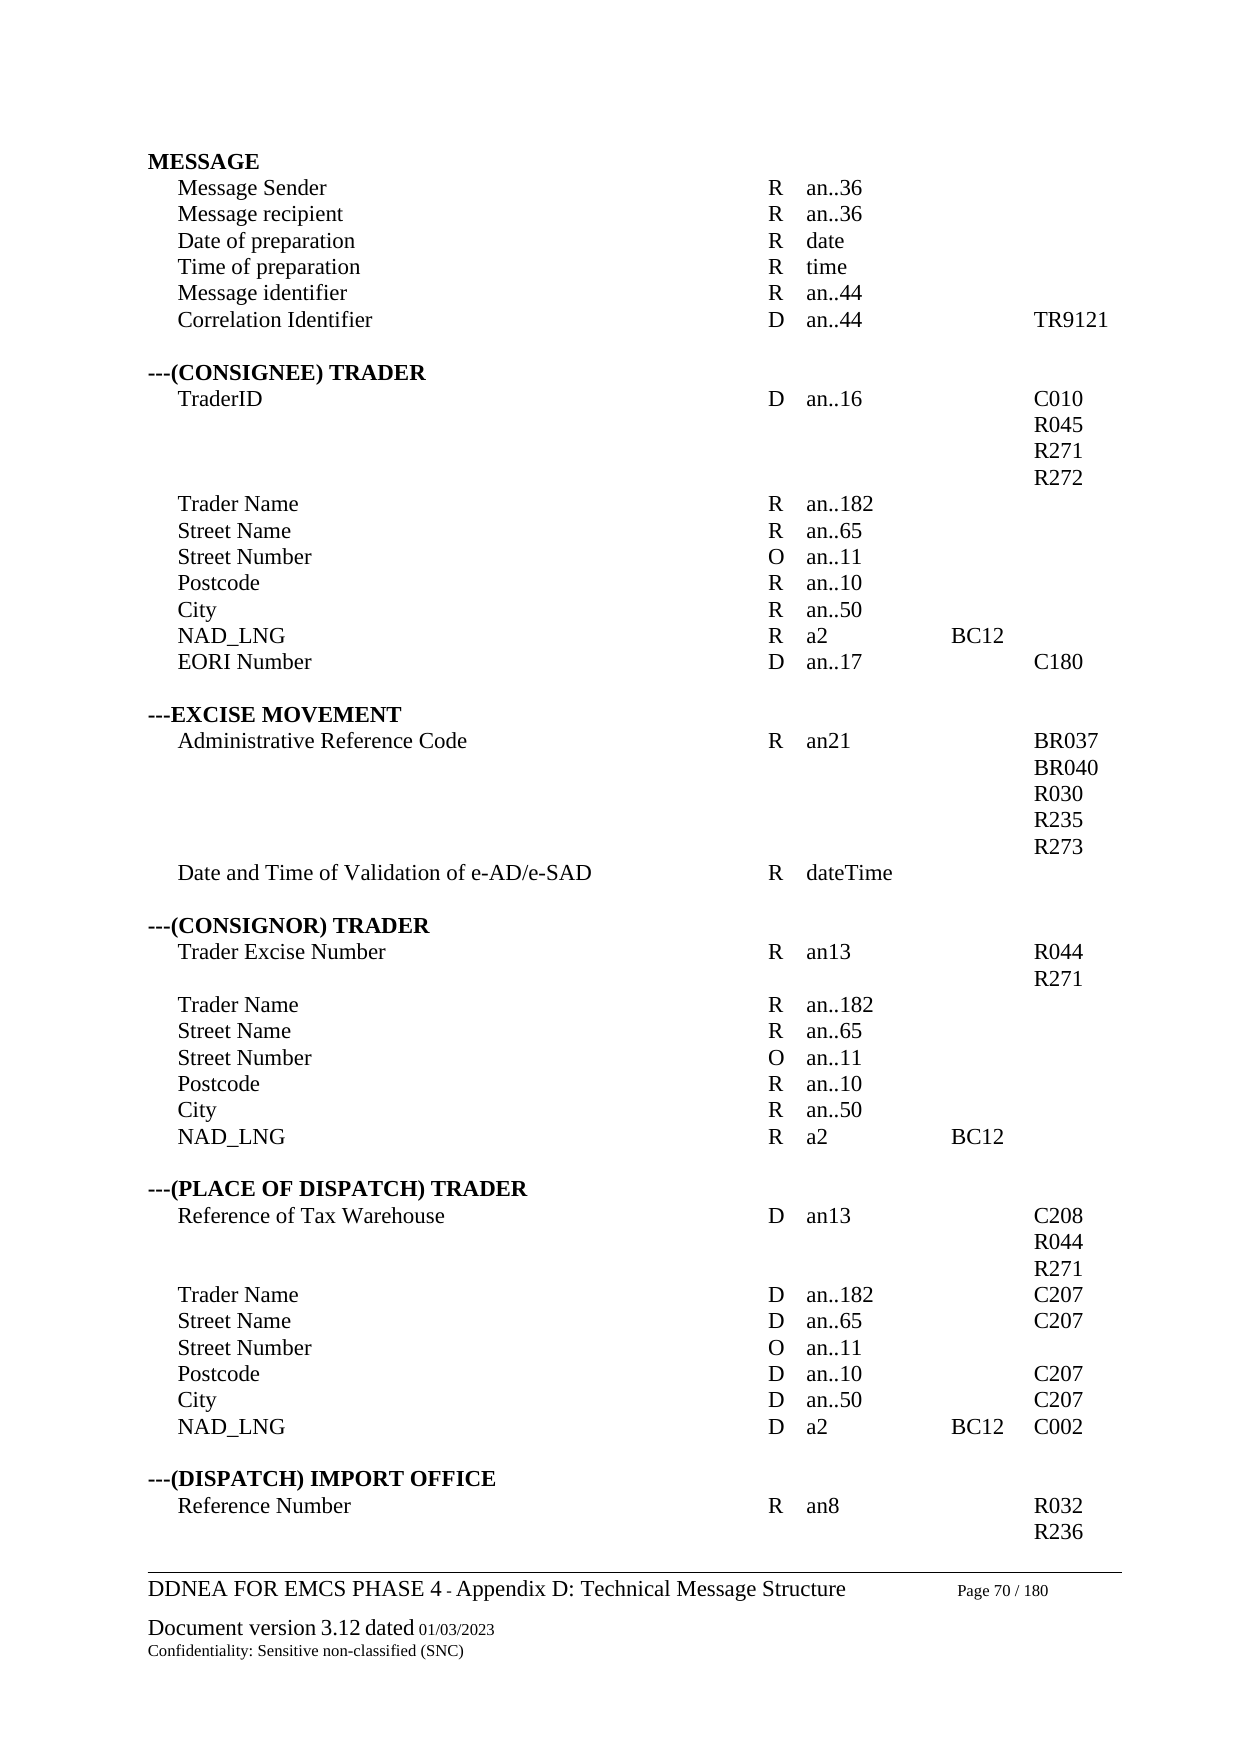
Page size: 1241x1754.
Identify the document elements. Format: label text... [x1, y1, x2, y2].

text ---(DISPATCH) IMPORT OFFICE [148, 1465, 1122, 1492]
text Reference of Tax Warehouse D an13 C208 [148, 1202, 1122, 1228]
text Trader Excise Number R an13 R044 [148, 938, 1122, 965]
text TraderID D an..16 C010 [148, 385, 1122, 411]
text Postcode D an..10 C207 [148, 1360, 1122, 1386]
text Correlation Identifier D an..44 TR9121 [148, 306, 1122, 332]
text R272 [148, 464, 1122, 490]
text Street Name R an..65 [148, 1017, 1122, 1044]
text ---(PLACE OF DISPATCH) TRADER [148, 1176, 1122, 1202]
text Street Name D an..65 C207 [148, 1307, 1122, 1334]
text Street Number O an..11 [148, 1334, 1122, 1360]
text Date of preparation R date [148, 227, 1122, 253]
text Street Number O an..11 [148, 543, 1122, 569]
text R030 [148, 780, 1122, 807]
text City R an..50 [148, 1096, 1122, 1123]
text R271 [148, 438, 1122, 464]
text ---(CONSIGNEE) TRADER [148, 358, 1122, 385]
text R235 [148, 807, 1122, 833]
text NAD_LNG R a2 BC12 [148, 622, 1122, 648]
text Reference Number R an8 R032 [148, 1492, 1122, 1518]
text ---EXCISE MOVEMENT [148, 701, 1122, 727]
text R271 [148, 1254, 1122, 1281]
text Message recipient R an..36 [148, 200, 1122, 227]
text Trader Name R an..182 [148, 490, 1122, 517]
text Street Number O an..11 [148, 1044, 1122, 1070]
text Date and Time of Validation of e-AD/e-SAD R dateTime [148, 859, 1122, 886]
text R271 [148, 965, 1122, 991]
text BR040 [148, 754, 1122, 780]
text R044 [148, 1228, 1122, 1254]
text Postcode R an..10 [148, 569, 1122, 596]
text Administrative Reference Code R an21 BR037 [148, 727, 1122, 754]
text NAD_LNG D a2 BC12 C002 [148, 1413, 1122, 1439]
text ---(CONSIGNOR) TRADER [148, 912, 1122, 938]
text R273 [148, 833, 1122, 859]
text Postcode R an..10 [148, 1070, 1122, 1096]
text Message identifier R an..44 [148, 279, 1122, 306]
text Trader Name D an..182 C207 [148, 1281, 1122, 1307]
text City D an..50 C207 [148, 1386, 1122, 1413]
text R045 [148, 411, 1122, 438]
text Message Sender R an..36 [148, 174, 1122, 200]
text EORI Number D an..17 C180 [148, 648, 1122, 675]
text MESSAGE [148, 148, 1122, 174]
text Trader Name R an..182 [148, 991, 1122, 1017]
text Time of preparation R time [148, 253, 1122, 279]
text R236 [148, 1518, 1122, 1544]
text NAD_LNG R a2 BC12 [148, 1123, 1122, 1149]
text Street Name R an..65 [148, 517, 1122, 543]
text City R an..50 [148, 596, 1122, 622]
